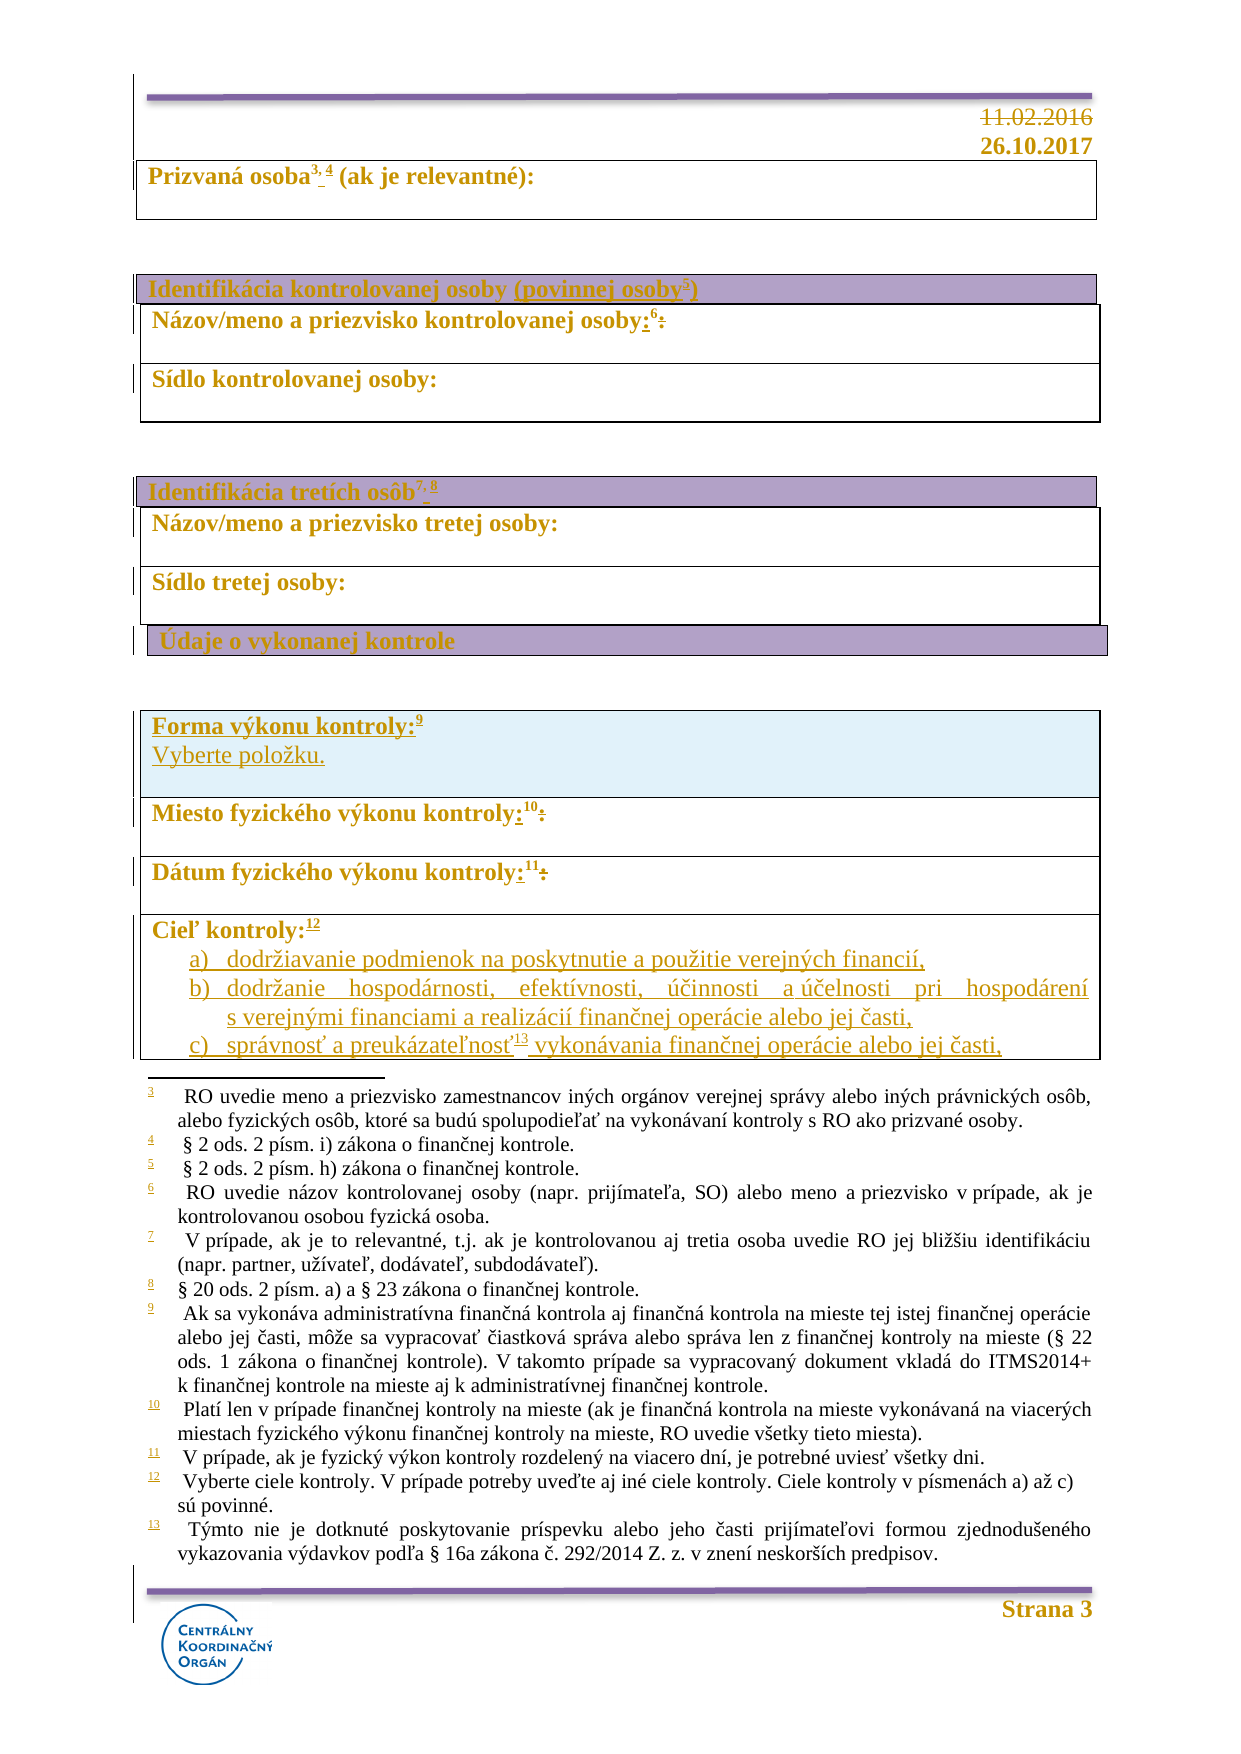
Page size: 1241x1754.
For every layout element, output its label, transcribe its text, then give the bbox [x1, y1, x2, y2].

table_cell Miesto fyzického výkonu kontroly [141, 798, 1099, 856]
table_cell Sídlo kontrolovanej osoby: [141, 364, 1099, 421]
table_header Identifikácia tretích osôb [137, 477, 1096, 506]
table_cell Cieľ kontroly: [141, 915, 1099, 1059]
table_header Názov/meno a priezvisko kontrolovanej osoby [141, 305, 1099, 363]
table_cell Prizvaná osoba (ak je relevantné): [137, 161, 1096, 218]
table_header Názov/meno a priezvisko tretej osoby: [141, 508, 1099, 566]
table_header Údaje o vykonanej kontrole [148, 626, 1107, 655]
table_cell Dátum fyzického výkonu kontroly [141, 857, 1099, 914]
table_header Identifikácia kontrolovanej osoby [137, 275, 1096, 303]
picture [159, 1602, 272, 1684]
table_cell Sídlo tretej osoby: [141, 567, 1099, 624]
